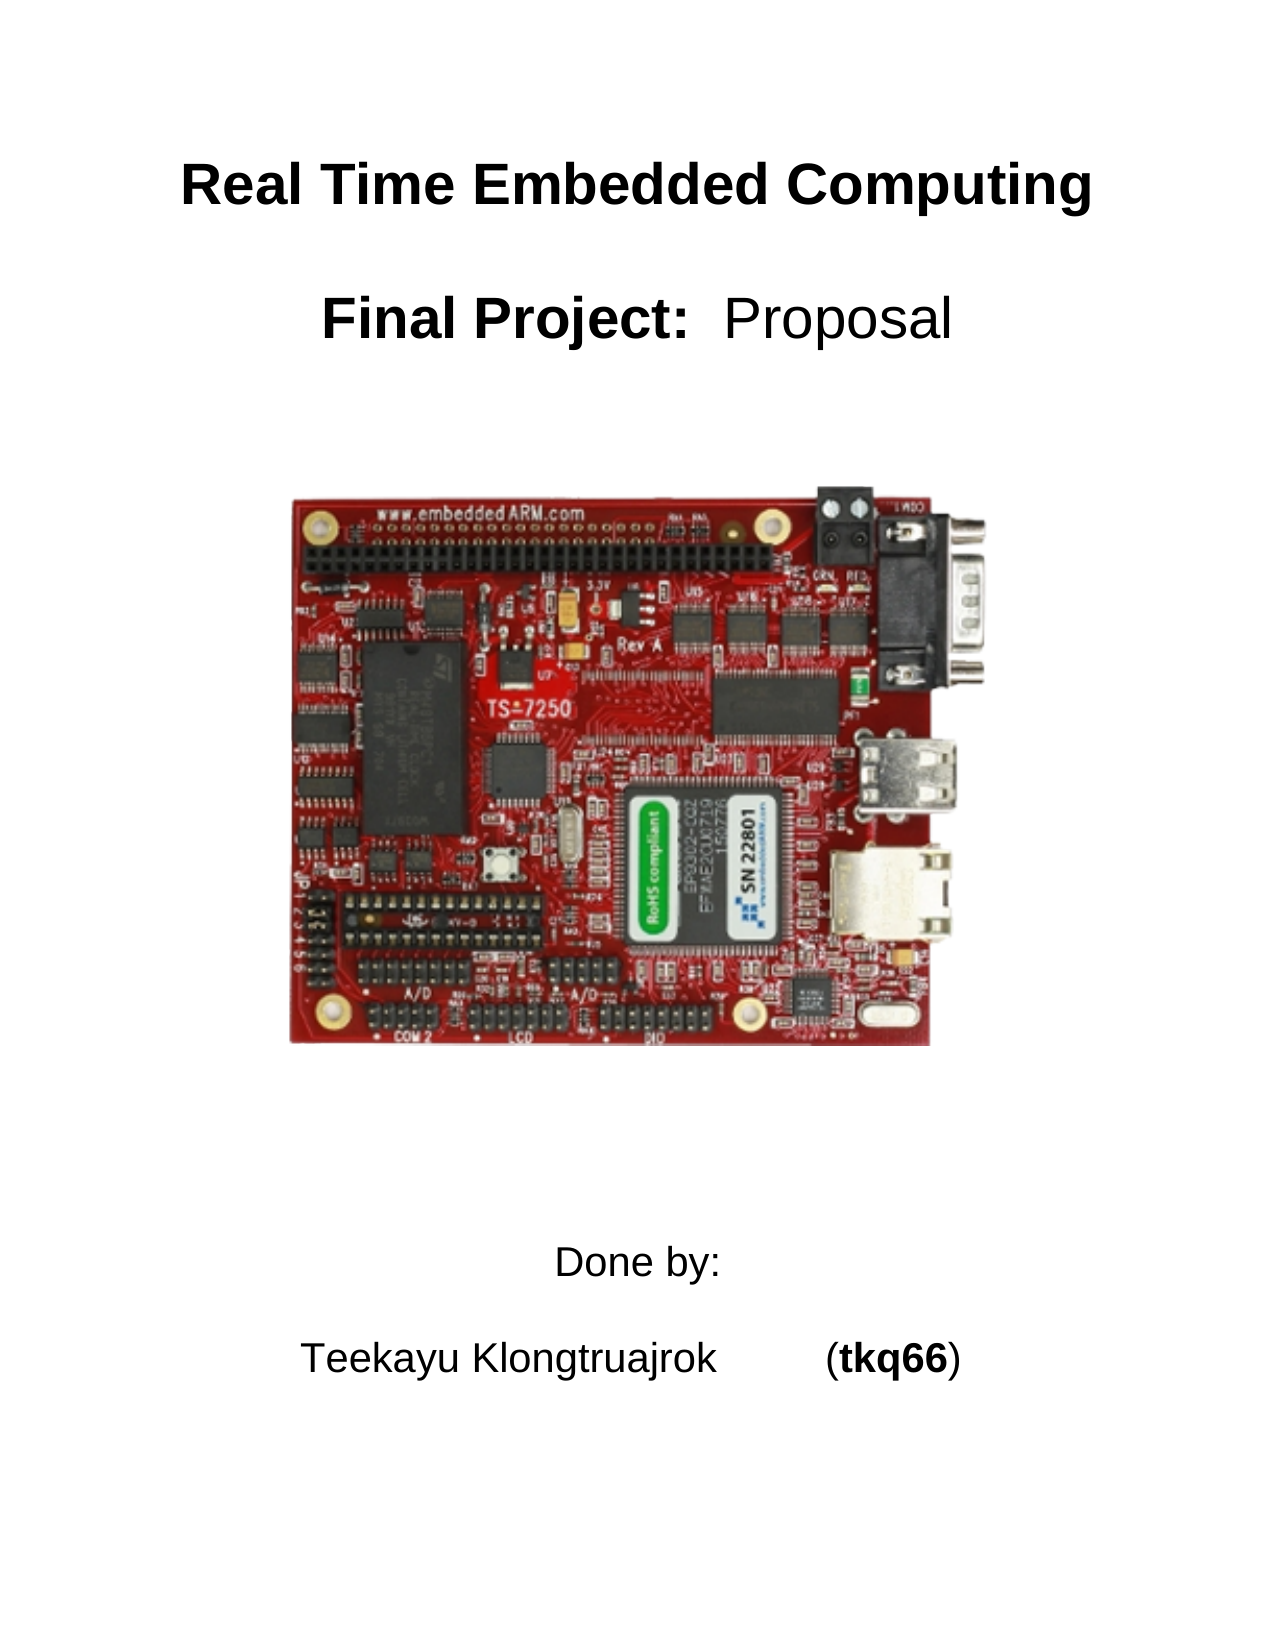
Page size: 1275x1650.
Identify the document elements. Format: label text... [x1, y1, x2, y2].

text Real Time Embedded Computing [150, 150, 1125, 217]
picture [288, 485, 987, 1046]
text Done by: [150, 1237, 1125, 1285]
text Teekayu Klongtruajrok (tkq66) [225, 1333, 1125, 1381]
text Final Project: Proposal [150, 284, 1125, 351]
